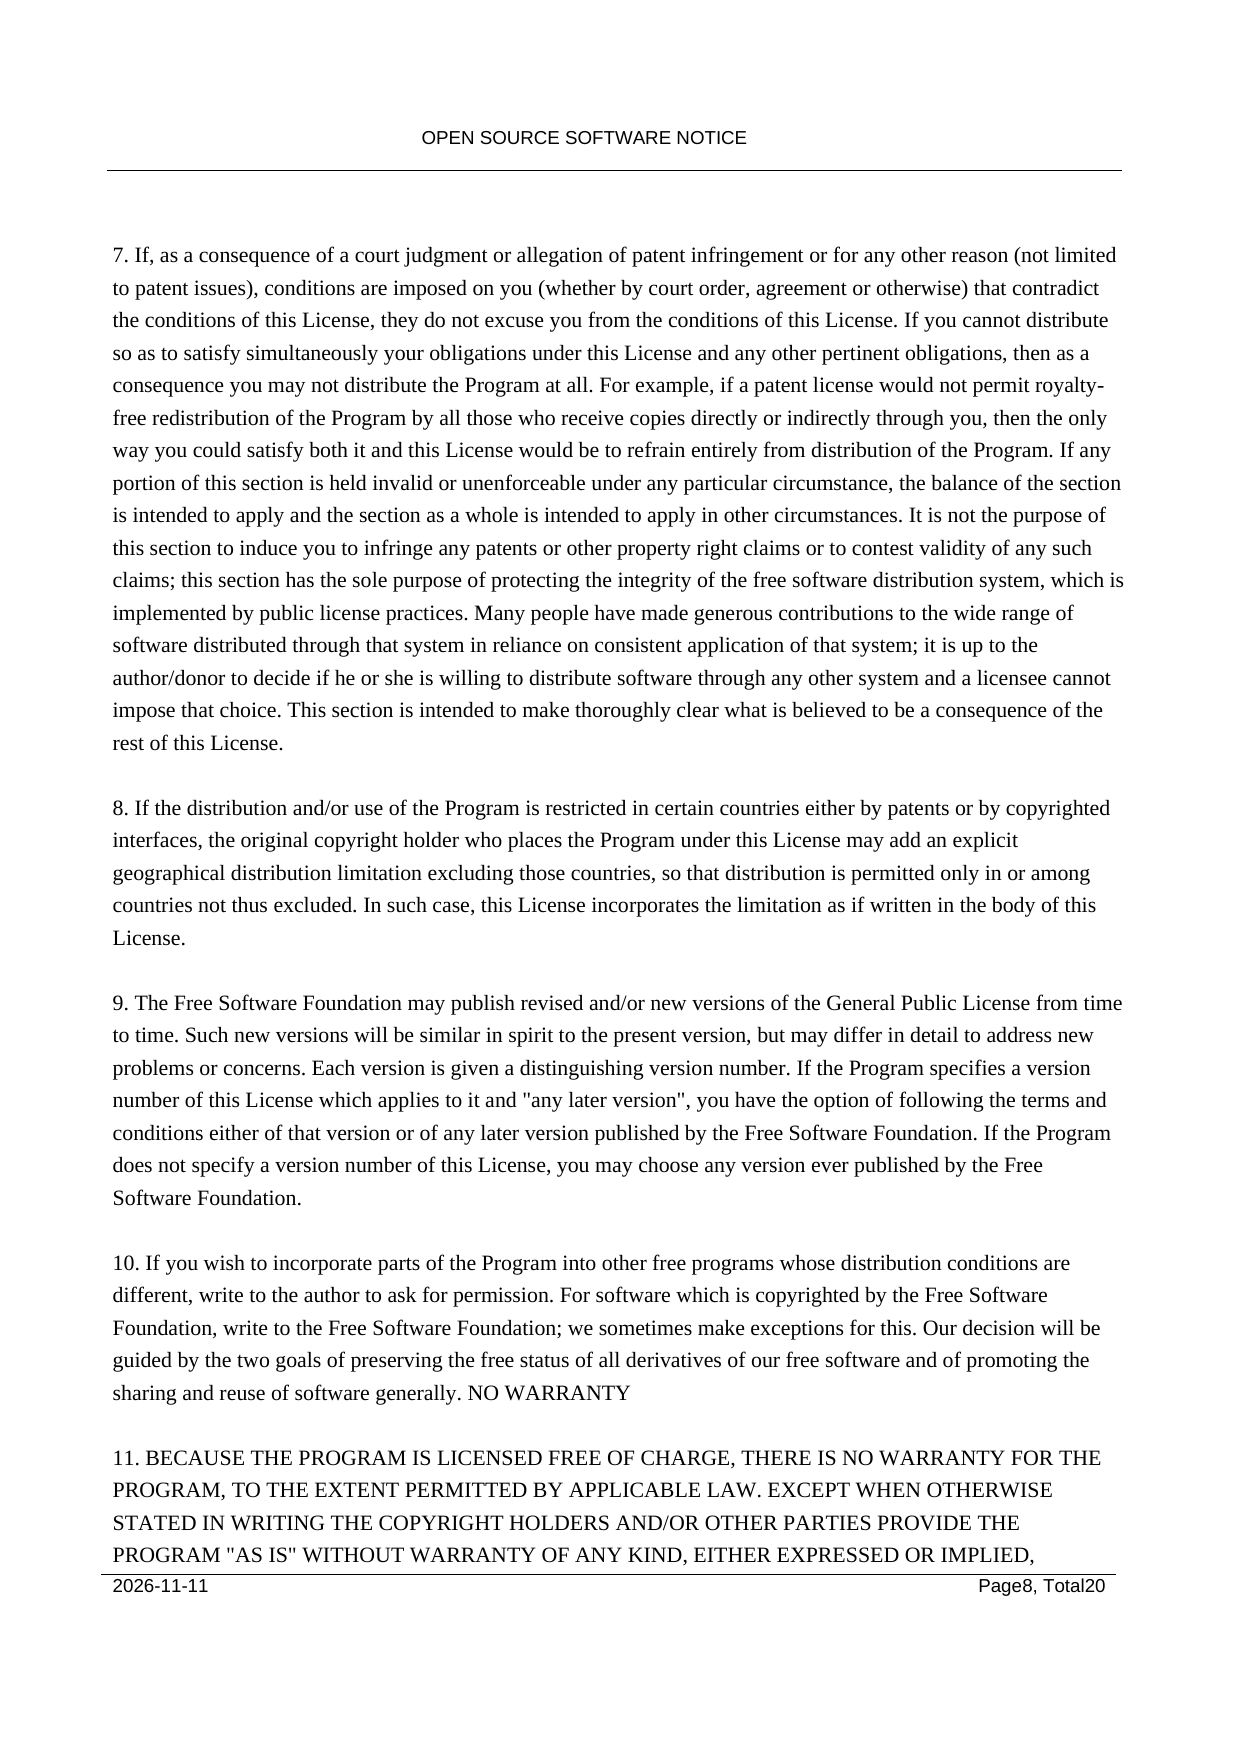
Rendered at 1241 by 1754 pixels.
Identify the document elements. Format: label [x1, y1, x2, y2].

text [112, 206, 1128, 1571]
